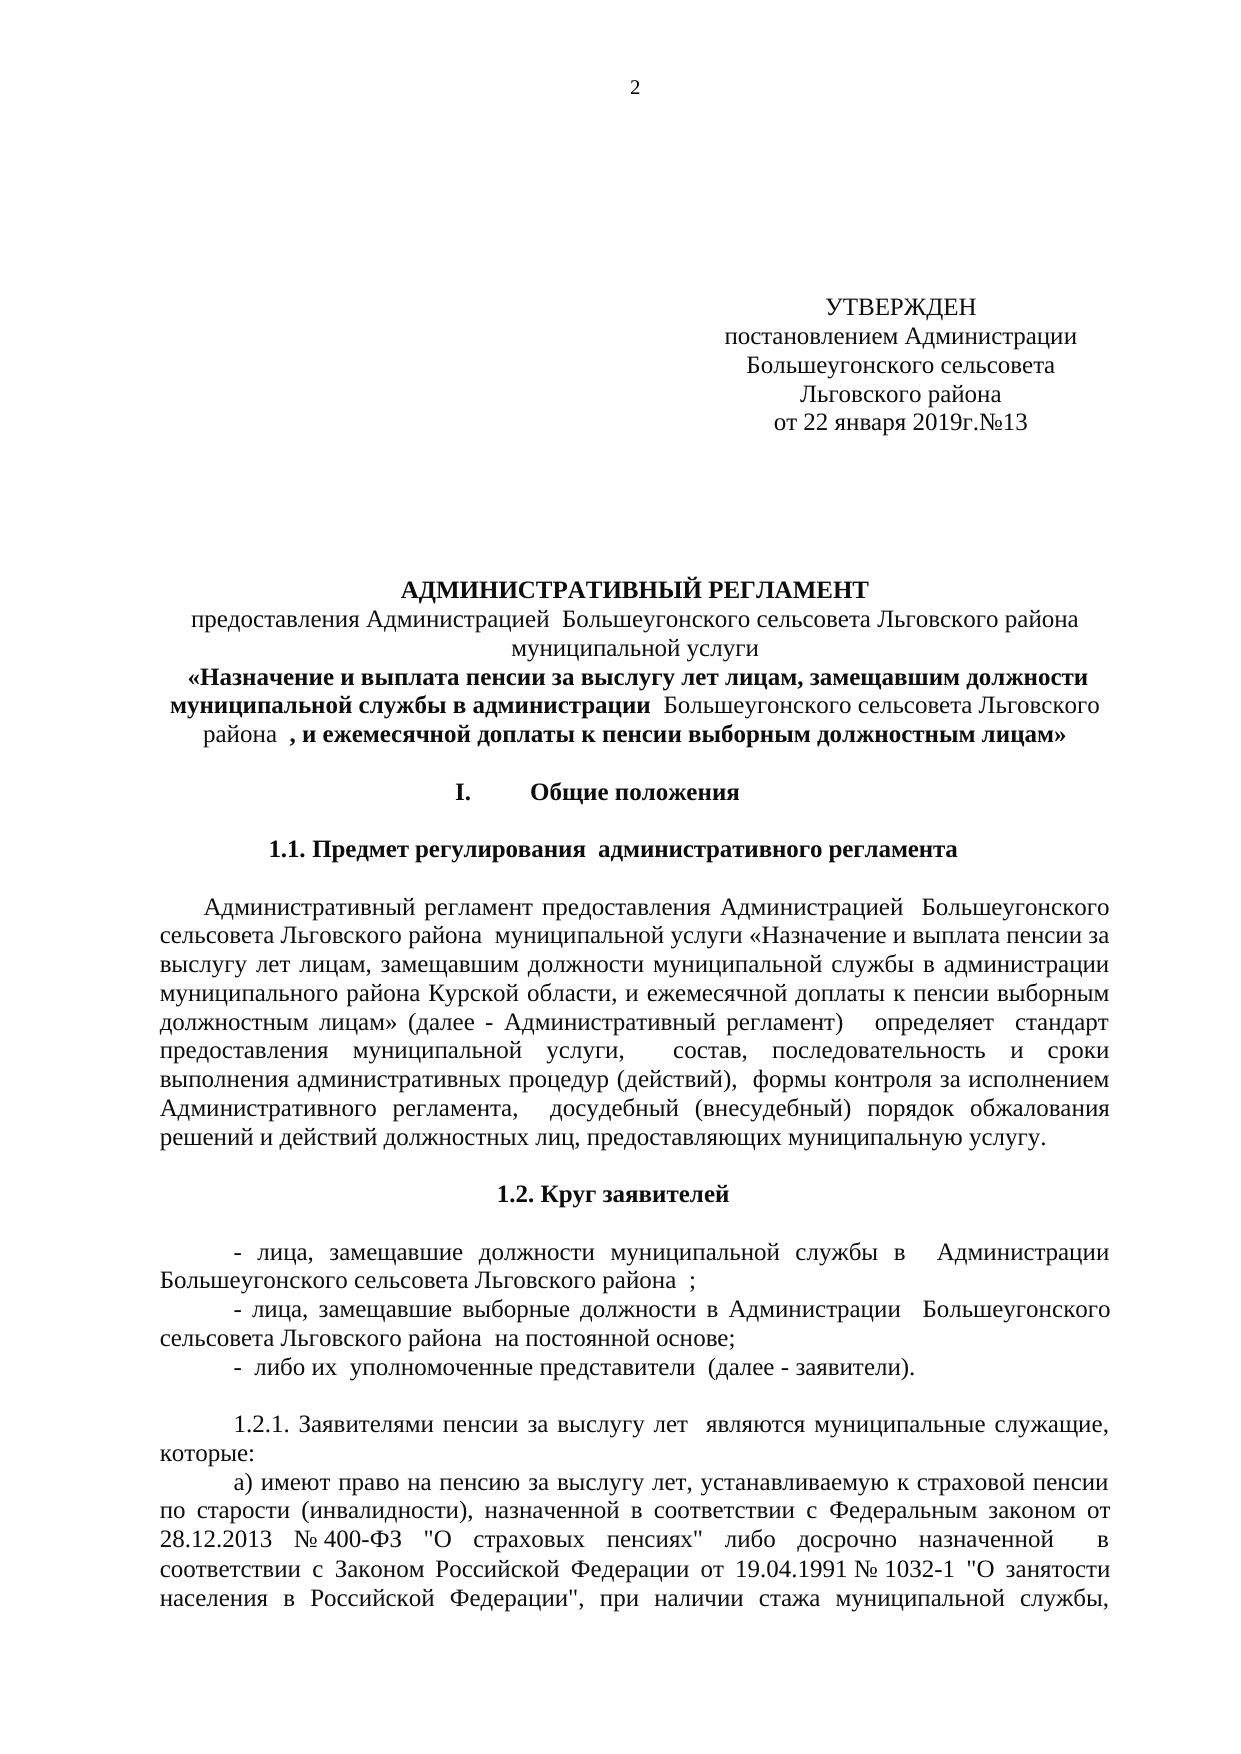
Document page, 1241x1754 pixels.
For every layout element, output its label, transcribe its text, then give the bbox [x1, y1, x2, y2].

list Общие положения [84, 777, 1110, 806]
text предоставления Администрацией Большеугонского сельсовета Льговского района муниципальной услуги [159, 604, 1110, 662]
text Большеугонского сельсовета Льговского района [691, 350, 1110, 407]
text 1.2.1. Заявителями пенсии за выслугу лет являются муниципальные служащие, которые: [159, 1409, 1110, 1467]
text - лица, замещавшие должности муниципальной службы в Администрации Большеугонского сельсовета Льговского района ; [159, 1237, 1110, 1294]
text УТВЕРЖДЕН [691, 292, 1110, 321]
text от 22 января 2019г.№13 [691, 407, 1110, 436]
text - лица, замещавшие выборные должности в Администрации Большеугонского сельсовета Льговского района на постоянной основе; [159, 1294, 1110, 1352]
text Административный регламент предоставления Администрацией Большеугонского сельсовета Льговского района муниципальной услуги «Назначение и выплата пенсии за выслугу лет лицам, замещавшим должности муниципальной службы в администрации муниципального района Курской области, и ежемесячной доплаты к пенсии выборным должностным лицам» (далее - Административный регламент) определяет стандарт предоставления муниципальной услуги, состав, последовательность и сроки выполнения административных процедур (действий), формы контроля за исполнением Административного регламента, досудебный (внесудебный) порядок обжалования решений и действий должностных лиц, предоставляющих муниципальную услугу. [159, 892, 1110, 1151]
text «Назначение и выплата пенсии за выслугу лет лицам, замещавшим должности муниципальной службы в администрации Большеугонского сельсовета Льговского района , и ежемесячной доплаты к пенсии выборным должностным лицам» [159, 662, 1110, 748]
list Предмет регулирования административного регламента [116, 834, 1110, 863]
list Круг заявителей [116, 1179, 1110, 1208]
text постановлением Администрации [691, 321, 1110, 350]
text - либо их уполномоченные представители (далее - заявители). [159, 1352, 1110, 1381]
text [159, 1467, 1110, 1612]
text АДМИНИСТРАТИВНЫЙ РЕГЛАМЕНТ [159, 576, 1110, 604]
